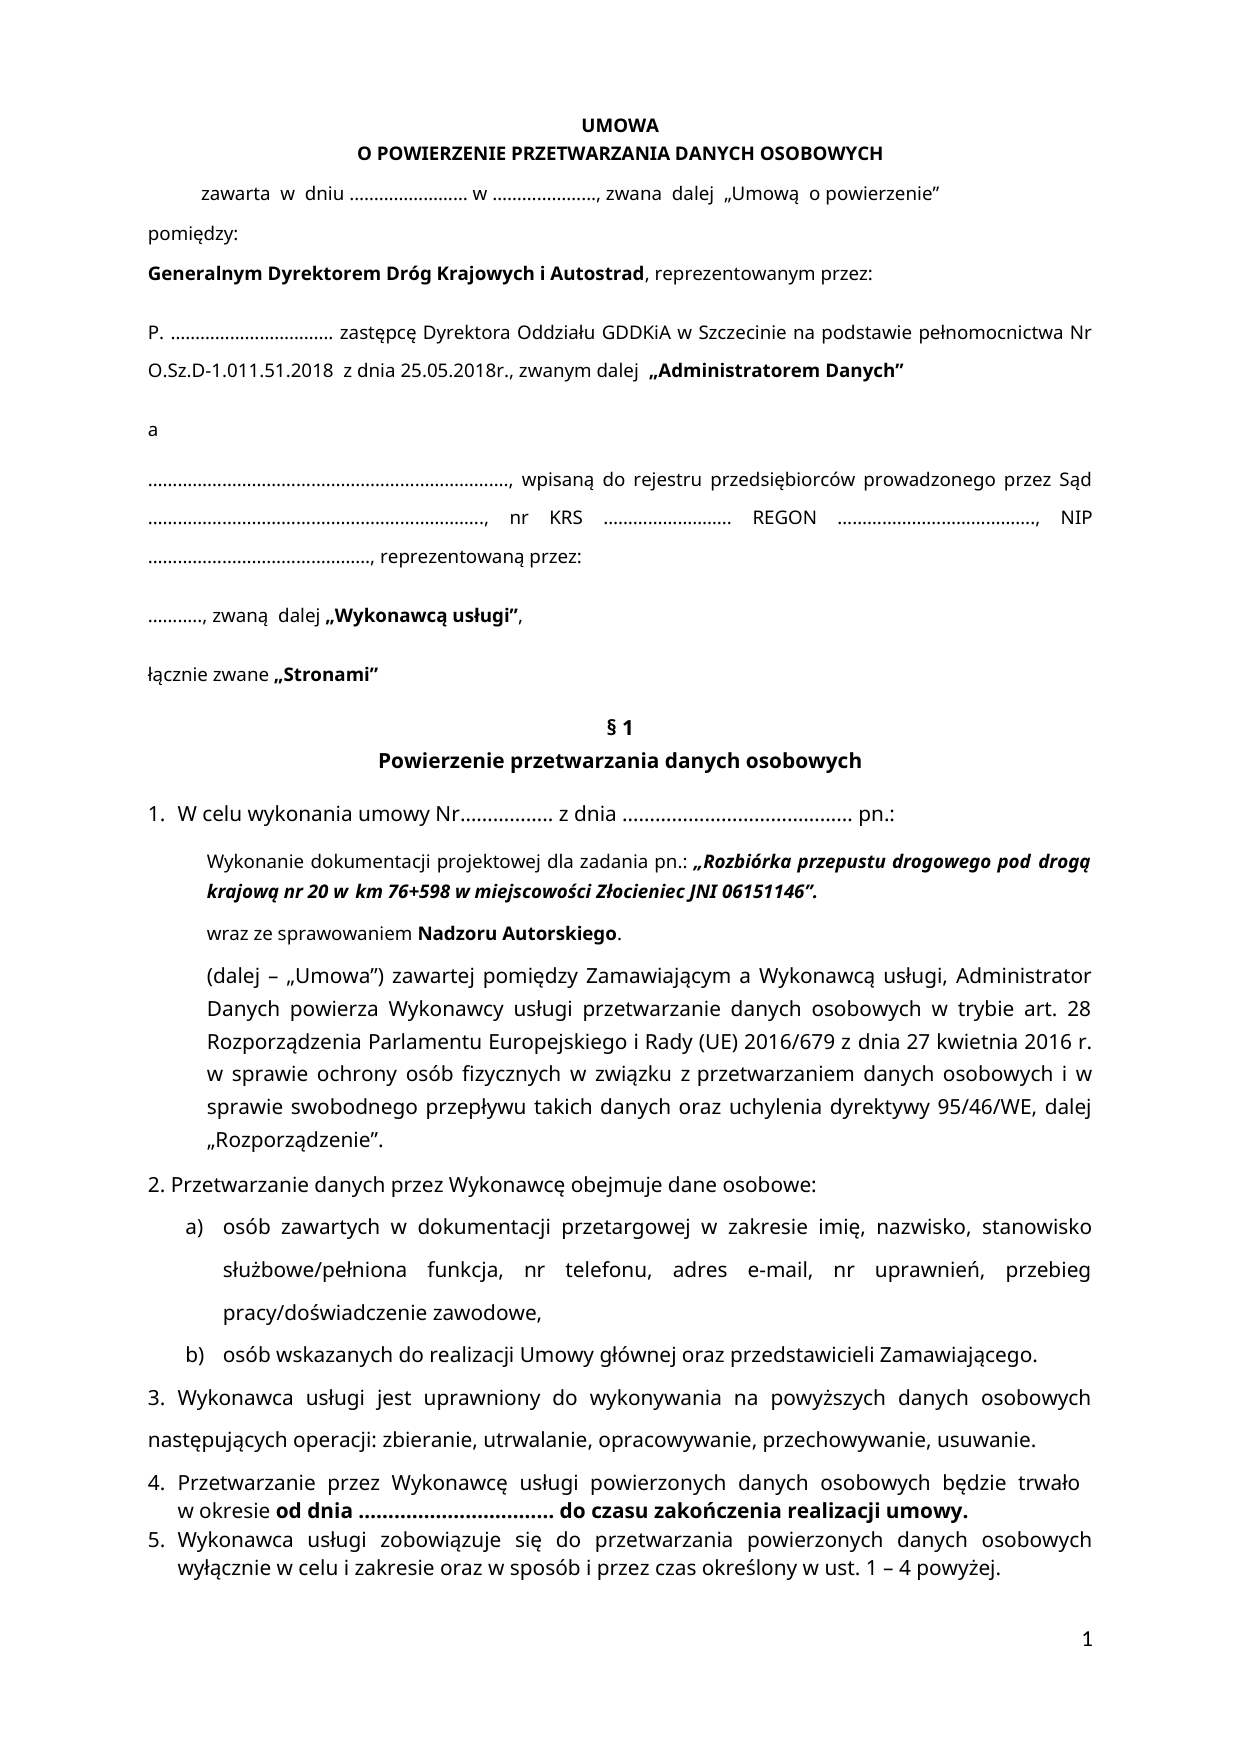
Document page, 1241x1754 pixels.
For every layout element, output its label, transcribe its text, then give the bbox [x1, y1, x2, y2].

list Przetwarzanie przez Wykonawcę usługi powierzonych danych osobowych będzie trwało w okresie od dnia …………………………… do czasu zakończenia realizacji umowy. [148, 1468, 1093, 1525]
text pomiędzy: [148, 220, 1093, 246]
text (dalej – „Umowa”) zawartej pomiędzy Zamawiającym a Wykonawcą usługi, Administrator Danych powierza Wykonawcy usługi przetwarzanie danych osobowych w trybie art. 28 Rozporządzenia Parlamentu Europejskiego i Rady (UE) 2016/679 z dnia 27 kwietnia 2016 r. w sprawie ochrony osób fizycznych w związku z przetwarzaniem danych osobowych i w sprawie swobodnego przepływu takich danych oraz uchylenia dyrektywy 95/46/WE, dalej „Rozporządzenie”. [207, 962, 1093, 1153]
text Wykonanie dokumentacji projektowej dla zadania pn.: „Rozbiórka przepustu drogowego pod drogą krajową nr 20 w km 76+598 w miejscowości Złocieniec JNI 06151146”. [207, 849, 1093, 904]
text ………………………………………………………………., wpisaną do rejestru przedsiębiorców prowadzonego przez Sąd ………………………………………………………….., nr KRS …………………….. REGON …………………………………., NIP ………………………………………, reprezentowaną przez: [148, 466, 1093, 568]
text a [148, 416, 1093, 442]
list Wykonawca usługi zobowiązuje się do przetwarzania powierzonych danych osobowych wyłącznie w celu i zakresie oraz w sposób i przez czas określony w ust. 1 – 4 powyżej. [148, 1525, 1093, 1582]
text P. …………………………… zastępcę Dyrektora Oddziału GDDKiA w Szczecinie na podstawie pełnomocnictwa Nr O.Sz.D-1.011.51.2018 z dnia 25.05.2018r., zwanym dalej „Administratorem Danych” [148, 319, 1093, 383]
text § 1 [148, 713, 1093, 742]
text O POWIERZENIE PRZETWARZANIA DANYCH OSOBOWYCH [148, 140, 1093, 166]
list osób zawartych w dokumentacji przetargowej w zakresie imię, nazwisko, stanowisko służbowe/pełniona funkcja, nr telefonu, adres e-mail, nr uprawnień, przebieg pracy/doświadczenie zawodowe, [185, 1212, 1093, 1326]
text UMOWA [148, 112, 1093, 138]
text łącznie zwane „Stronami” [148, 661, 1093, 687]
list W celu wykonania umowy Nr…………….. z dnia …………………………………… pn.: [148, 799, 1093, 828]
text Generalnym Dyrektorem Dróg Krajowych i Autostrad, reprezentowanym przez: [148, 260, 1093, 286]
text wraz ze sprawowaniem Nadzoru Autorskiego. [207, 920, 1093, 945]
text Powierzenie przetwarzania danych osobowych [148, 746, 1093, 774]
list osób wskazanych do realizacji Umowy głównej oraz przedstawicieli Zamawiającego. [185, 1340, 1093, 1369]
text 2. Przetwarzanie danych przez Wykonawcę obejmuje dane osobowe: [148, 1170, 1093, 1198]
text 3. Wykonawca usługi jest uprawniony do wykonywania na powyższych danych osobowych następujących operacji: zbieranie, utrwalanie, opracowywanie, przechowywanie, usuwanie. [148, 1383, 1093, 1454]
text ……….., zwaną dalej „Wykonawcą usługi”, [148, 602, 1093, 627]
text zawarta w dniu …………………… w …………………, zwana dalej „Umową o powierzenie” [148, 180, 1093, 206]
